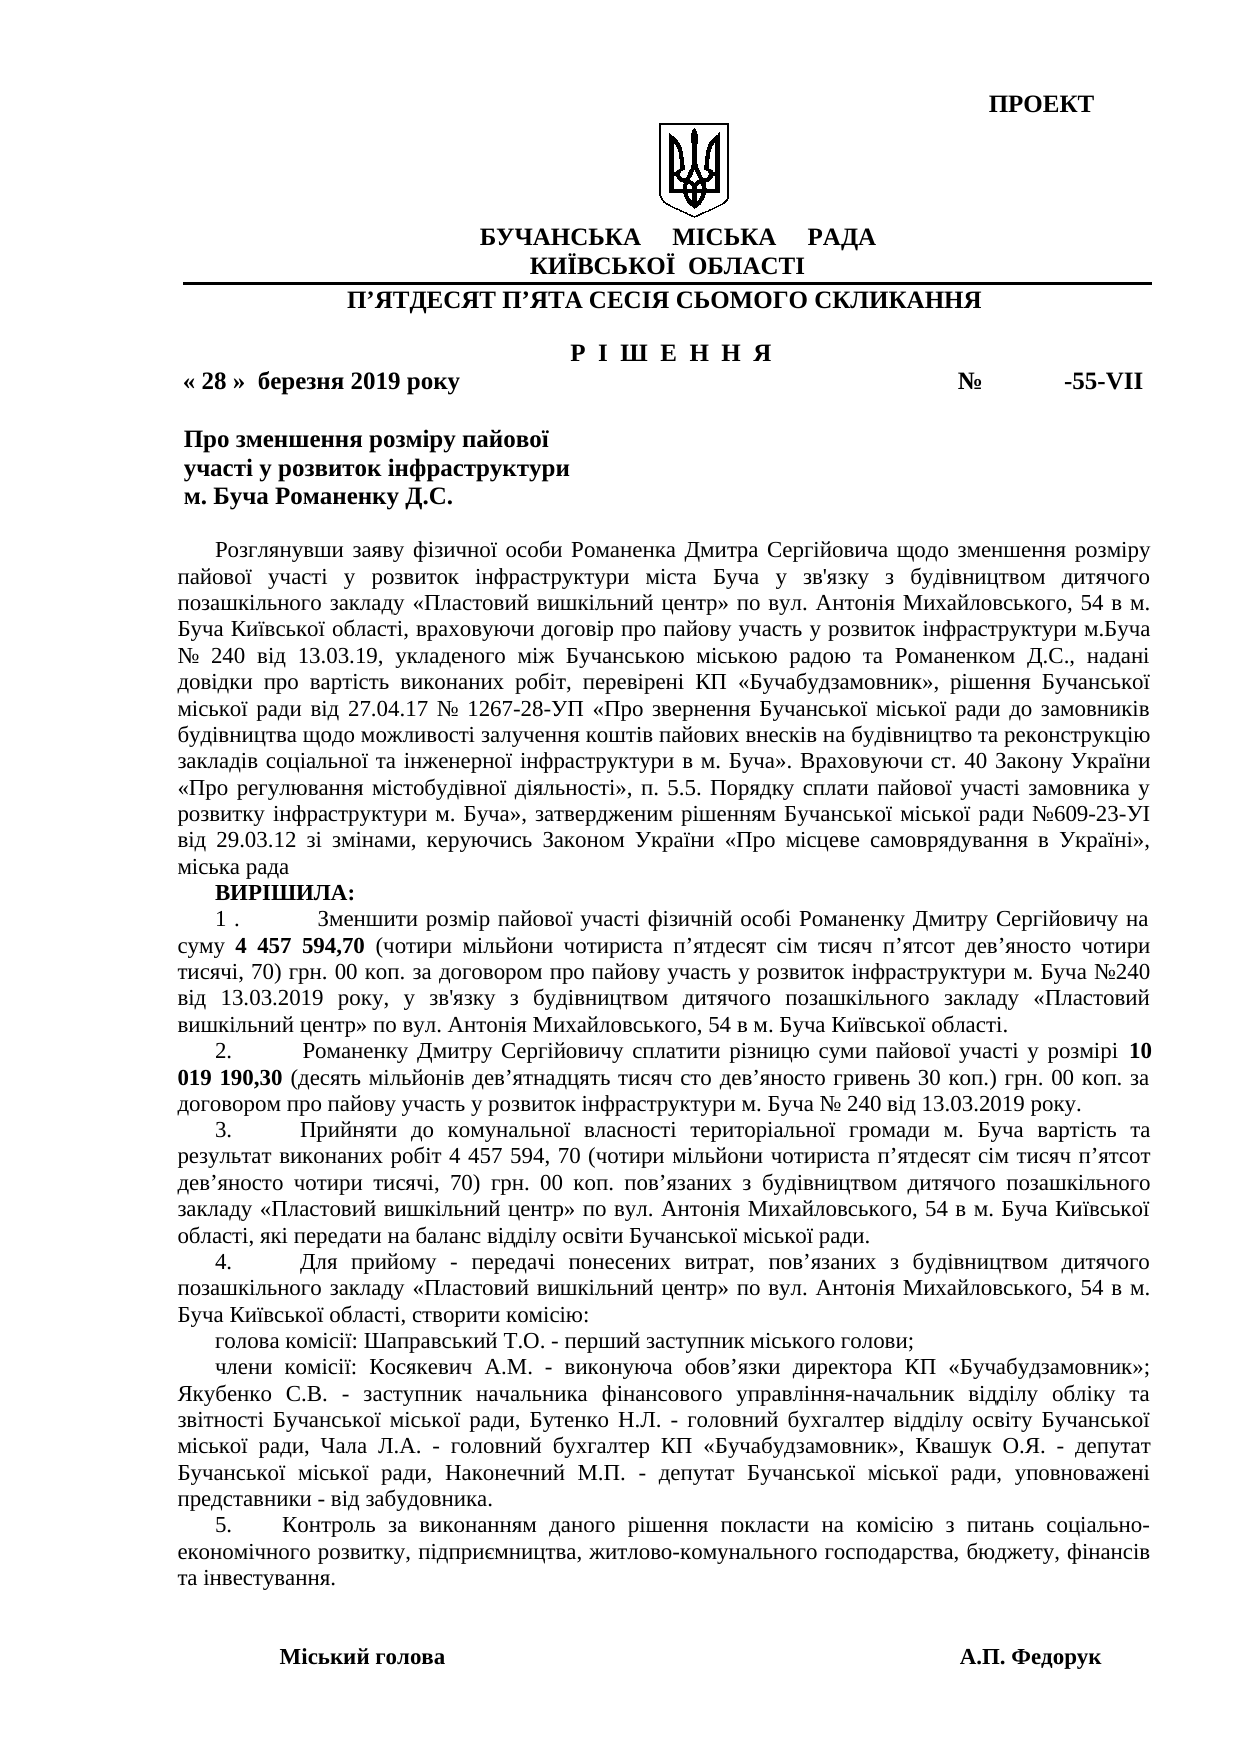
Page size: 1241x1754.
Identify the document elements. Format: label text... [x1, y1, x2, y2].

text 2. Романенку Дмитру Сергійовичу сплатити різницю суми пайової участі у розмірі 10 019 190,30 (десять мільйонів дев’ятнадцять тисяч сто дев’яносто гривень 30 коп.) грн. 00 коп. за договором про пайову участь у розвиток інфраструктури м. Буча № 240 від 13.03.2019 року. [177, 1037, 1152, 1116]
text ВИРІШИЛА: [177, 879, 1152, 905]
list Міський голова А.П. Федорук [251, 1643, 1149, 1670]
text м. Буча Романенку Д.С. [177, 481, 1152, 510]
subtitle Р І Ш Е Н Н Я [177, 338, 1152, 366]
text члени комісії: Косякевич А.М. - виконуюча обов’язки директора КП «Бучабудзамовник»; Якубенко С.В. - заступник начальника фінансового управління-начальник відділу обліку та звітності Бучанської міської ради, Бутенко Н.Л. - головний бухгалтер відділу освіту Бучанської міської ради, Чала Л.А. - головний бухгалтер КП «Бучабудзамовник», Квашук О.Я. - депутат Бучанської міської ради, Наконечний М.П. - депутат Бучанської міської ради, уповноважені представники - від забудовника. [177, 1353, 1152, 1512]
subtitle « 28 » березня 2019 року № -55-VII [183, 366, 1152, 395]
text голова комісії: Шаправський Т.О. - перший заступник міського голови; [177, 1327, 1152, 1353]
subtitle ПРОЕКТ [398, 89, 1152, 117]
text 1 . Зменшити розмір пайової участі фізичній особі Романенку Дмитру Сергійовичу на суму 4 457 594,70 (чотири мільйони чотириста п’ятдесят сім тисяч п’ятсот дев’яносто чотири тисячі, 70) грн. 00 коп. за договором про пайову участь у розвиток інфраструктури м. Буча №240 від 13.03.2019 року, у зв'язку з будівництвом дитячого позашкільного закладу «Пластовий вишкільний центр» по вул. Антонія Михайловського, 54 в м. Буча Київської області. [177, 905, 1152, 1037]
text участі у розвиток інфраструктури [177, 453, 1152, 481]
subtitle П’ЯТДЕСЯТ П’ЯТА СЕСІЯ СЬОМОГО СКЛИКАННЯ [177, 285, 1152, 313]
text 3. Прийняти до комунальної власності територіальної громади м. Буча вартість та результат виконаних робіт 4 457 594, 70 (чотири мільйони чотириста п’ятдесят сім тисяч п’ятсот дев’яносто чотири тисячі, 70) грн. 00 коп. пов’язаних з будівництвом дитячого позашкільного закладу «Пластовий вишкільний центр» по вул. Антонія Михайловського, 54 в м. Буча Київської області, які передати на баланс відділу освіти Бучанської міської ради. [177, 1116, 1152, 1248]
text 5. Контроль за виконанням даного рішення покласти на комісію з питань соціально- економічного розвитку, підприємництва, житлово-комунального господарства, бюджету, фінансів та інвестування. [177, 1512, 1152, 1591]
text Розглянувши заяву фізичної особи Романенка Дмитра Сергійовича щодо зменшення розміру пайової участі у розвиток інфраструктури міста Буча у зв'язку з будівництвом дитячого позашкільного закладу «Пластовий вишкільний центр» по вул. Антонія Михайловського, 54 в м. Буча Київської області, враховуючи договір про пайову участь у розвиток інфраструктури м.Буча № 240 від 13.03.19, укладеного між Бучанською міською радою та Романенком Д.С., надані довідки про вартість виконаних робіт, перевірені КП «Бучабудзамовник», рішення Бучанської міської ради від 27.04.17 № 1267-28-УП «Про звернення Бучанської міської ради до замовників будівництва щодо можливості залучення коштів пайових внесків на будівництво та реконструкцію закладів соціальної та інженерної інфраструктури в м. Буча». Враховуючи ст. 40 Закону України «Про регулювання містобудівної діяльності», п. 5.5. Порядку сплати пайової участі замовника у розвитку інфраструктури м. Буча», затвердженим рішенням Бучанської міської ради №609-23-УІ від 29.03.12 зі змінами, керуючись Законом України «Про місцеве самоврядування в Україні», міська рада [177, 536, 1152, 879]
subtitle КИЇВСЬКОЇ ОБЛАСТІ [183, 251, 1152, 282]
text БУЧАНСЬКА МІСЬКА РАДА ПРОЕКТ [183, 222, 1152, 251]
text Про зменшення розміру пайової [177, 424, 1152, 453]
text 4. Для прийому - передачі понесених витрат, пов’язаних з будівництвом дитячого позашкільного закладу «Пластовий вишкільний центр» по вул. Антонія Михайловського, 54 в м. Буча Київської області, створити комісію: [177, 1248, 1152, 1327]
